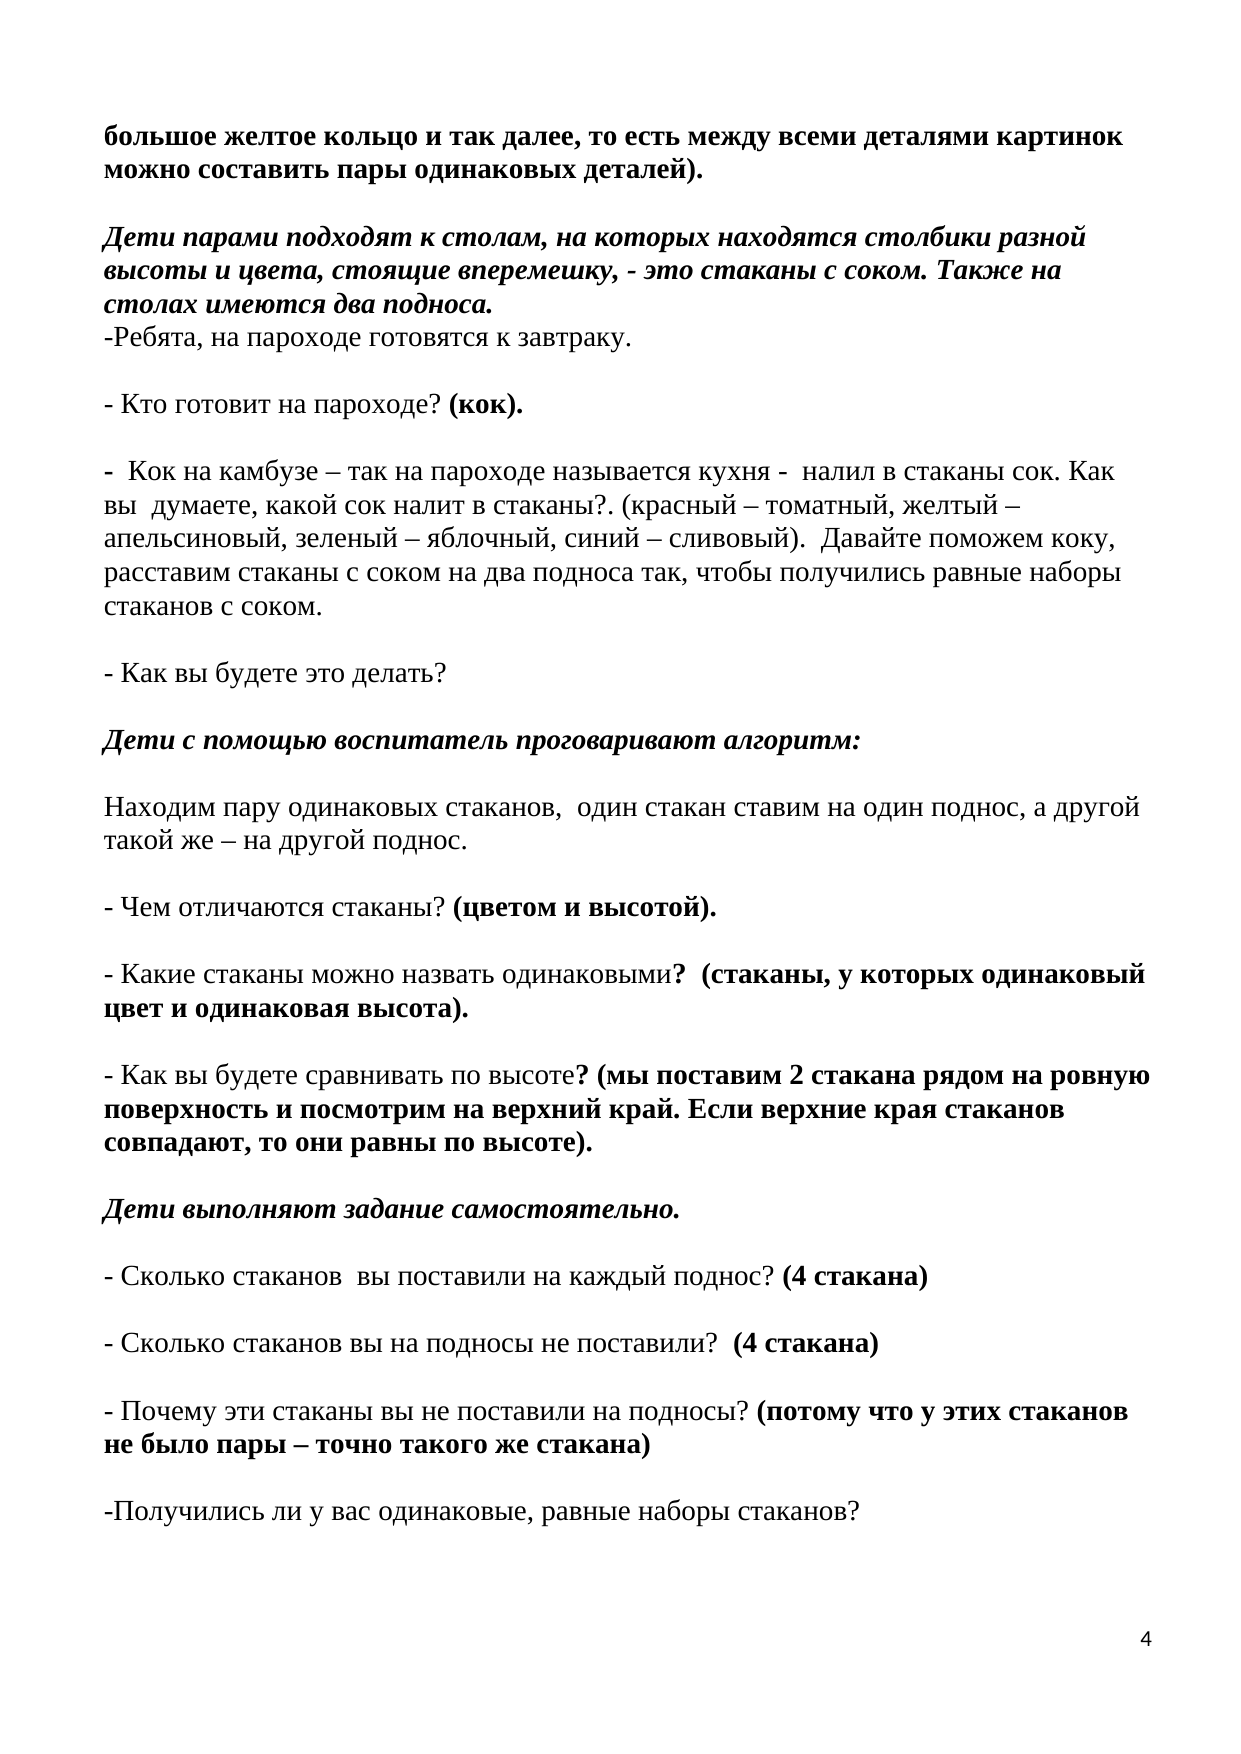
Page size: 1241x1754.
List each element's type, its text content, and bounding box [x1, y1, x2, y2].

text Дети выполняют задание самостоятельно. [103, 1191, 1152, 1225]
text - Чем отличаются стаканы? (цветом и высотой). [103, 889, 1152, 923]
text - Сколько стаканов вы поставили на каждый поднос? (4 стакана) [103, 1258, 1152, 1292]
text - Кто готовит на пароходе? (кок). [103, 386, 1152, 420]
text Дети с помощью воспитатель проговаривают алгоритм: [103, 722, 1152, 755]
text - Какие стаканы можно назвать одинаковыми? (стаканы, у которых одинаковый цвет и одинаковая высота). [103, 957, 1152, 1024]
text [103, 118, 1152, 185]
text Дети парами подходят к столам, на которых находятся столбики разной высоты и цвета, стоящие вперемешку, - это стаканы с соком. Также на столах имеются два подноса. [103, 219, 1152, 319]
text - Кок на камбузе – так на пароходе называется кухня - налил в стаканы сок. Как вы думаете, какой сок налит в стаканы?. (красный – томатный, желтый – апельсиновый, зеленый – яблочный, синий – сливовый). Давайте поможем коку, расставим стаканы с соком на два подноса так, чтобы получились равные наборы стаканов с соком. [103, 453, 1152, 621]
text Находим пару одинаковых стаканов, один стакан ставим на один поднос, а другой такой же – на другой поднос. [103, 789, 1152, 856]
text -Ребята, на пароходе готовятся к завтраку. [103, 319, 1152, 353]
text - Сколько стаканов вы на подносы не поставили? (4 стакана) [103, 1326, 1152, 1359]
text -Получились ли у вас одинаковые, равные наборы стаканов? [103, 1493, 1152, 1527]
text - Как вы будете сравнивать по высоте? (мы поставим 2 стакана рядом на ровную поверхность и посмотрим на верхний край. Если верхние края стаканов совпадают, то они равны по высоте). [103, 1057, 1152, 1158]
text - Как вы будете это делать? [103, 655, 1152, 688]
text - Почему эти стаканы вы не поставили на подносы? (потому что у этих стаканов не было пары – точно такого же стакана) [103, 1393, 1152, 1460]
